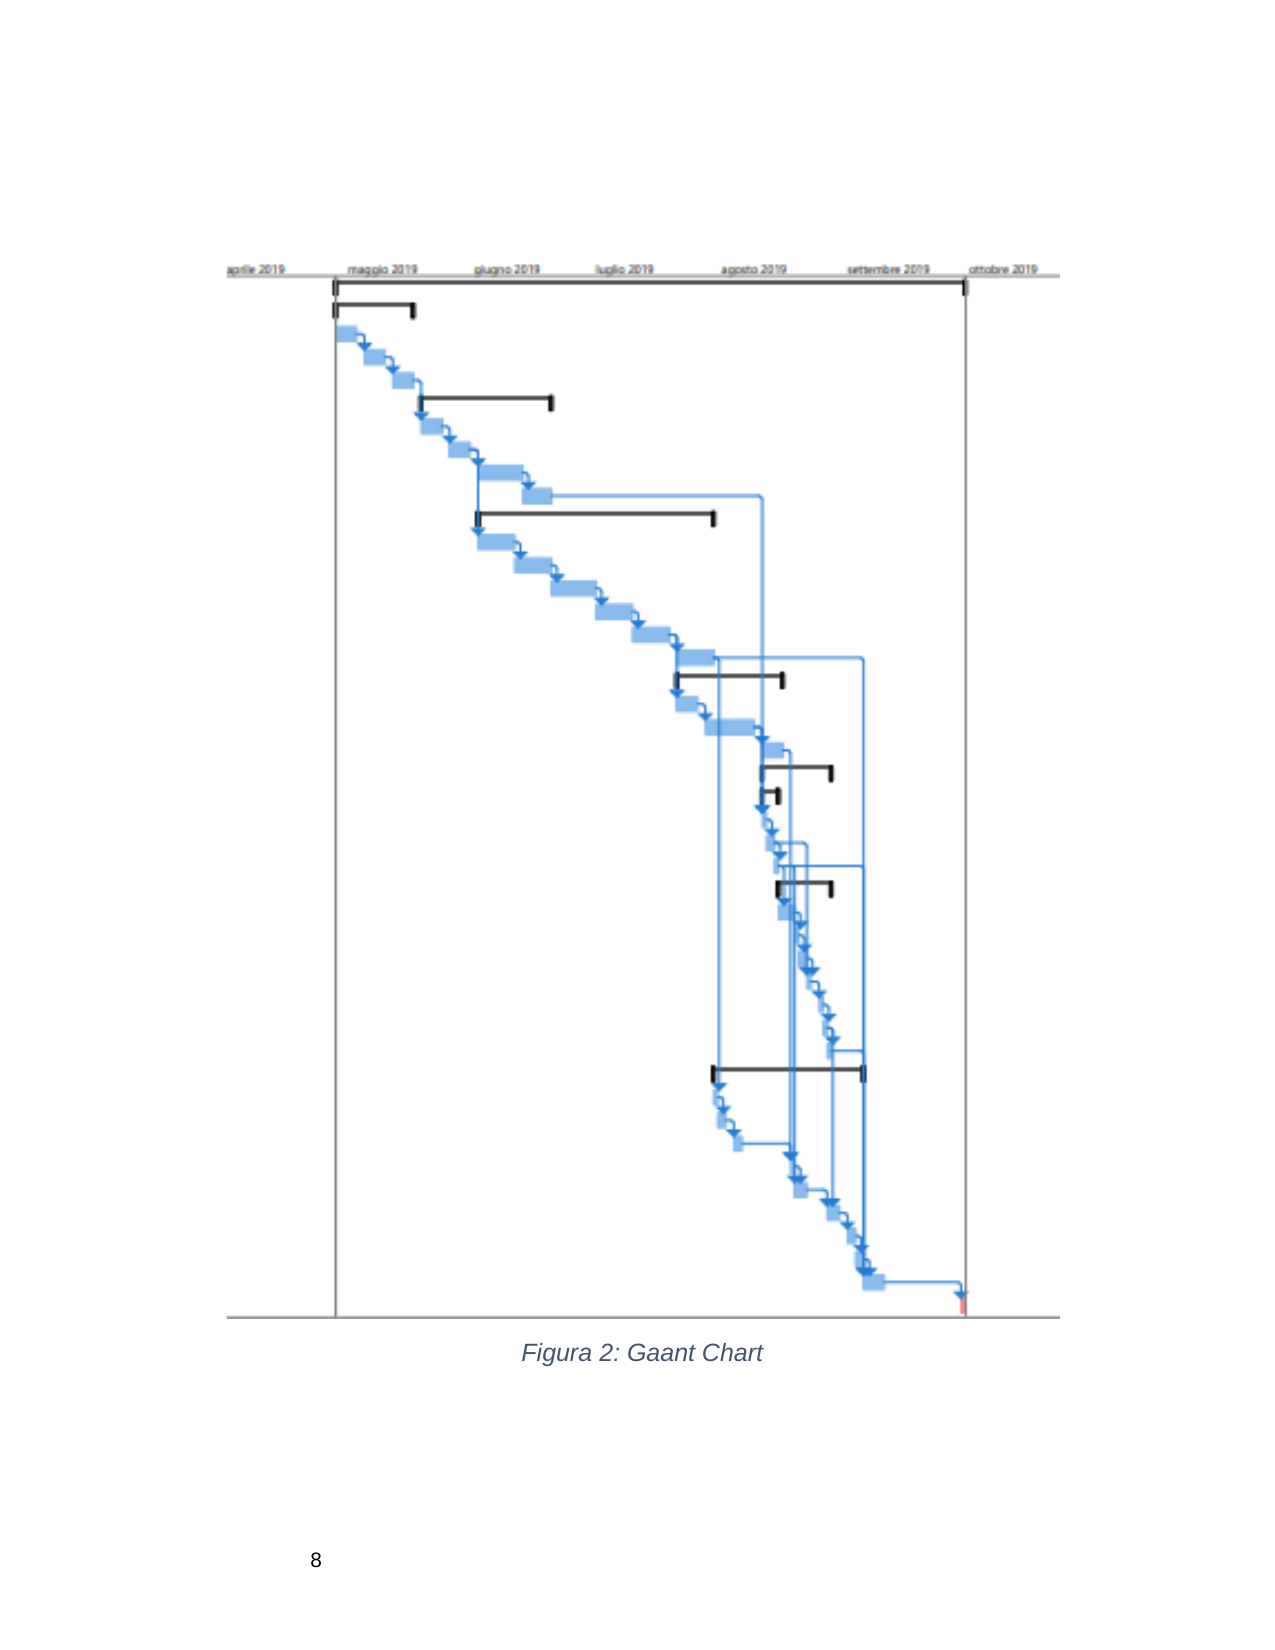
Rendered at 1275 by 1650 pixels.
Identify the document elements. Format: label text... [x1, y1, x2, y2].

picture [226, 243, 1061, 1319]
text Figura 2: Gaant Chart [133, 1338, 1154, 1367]
